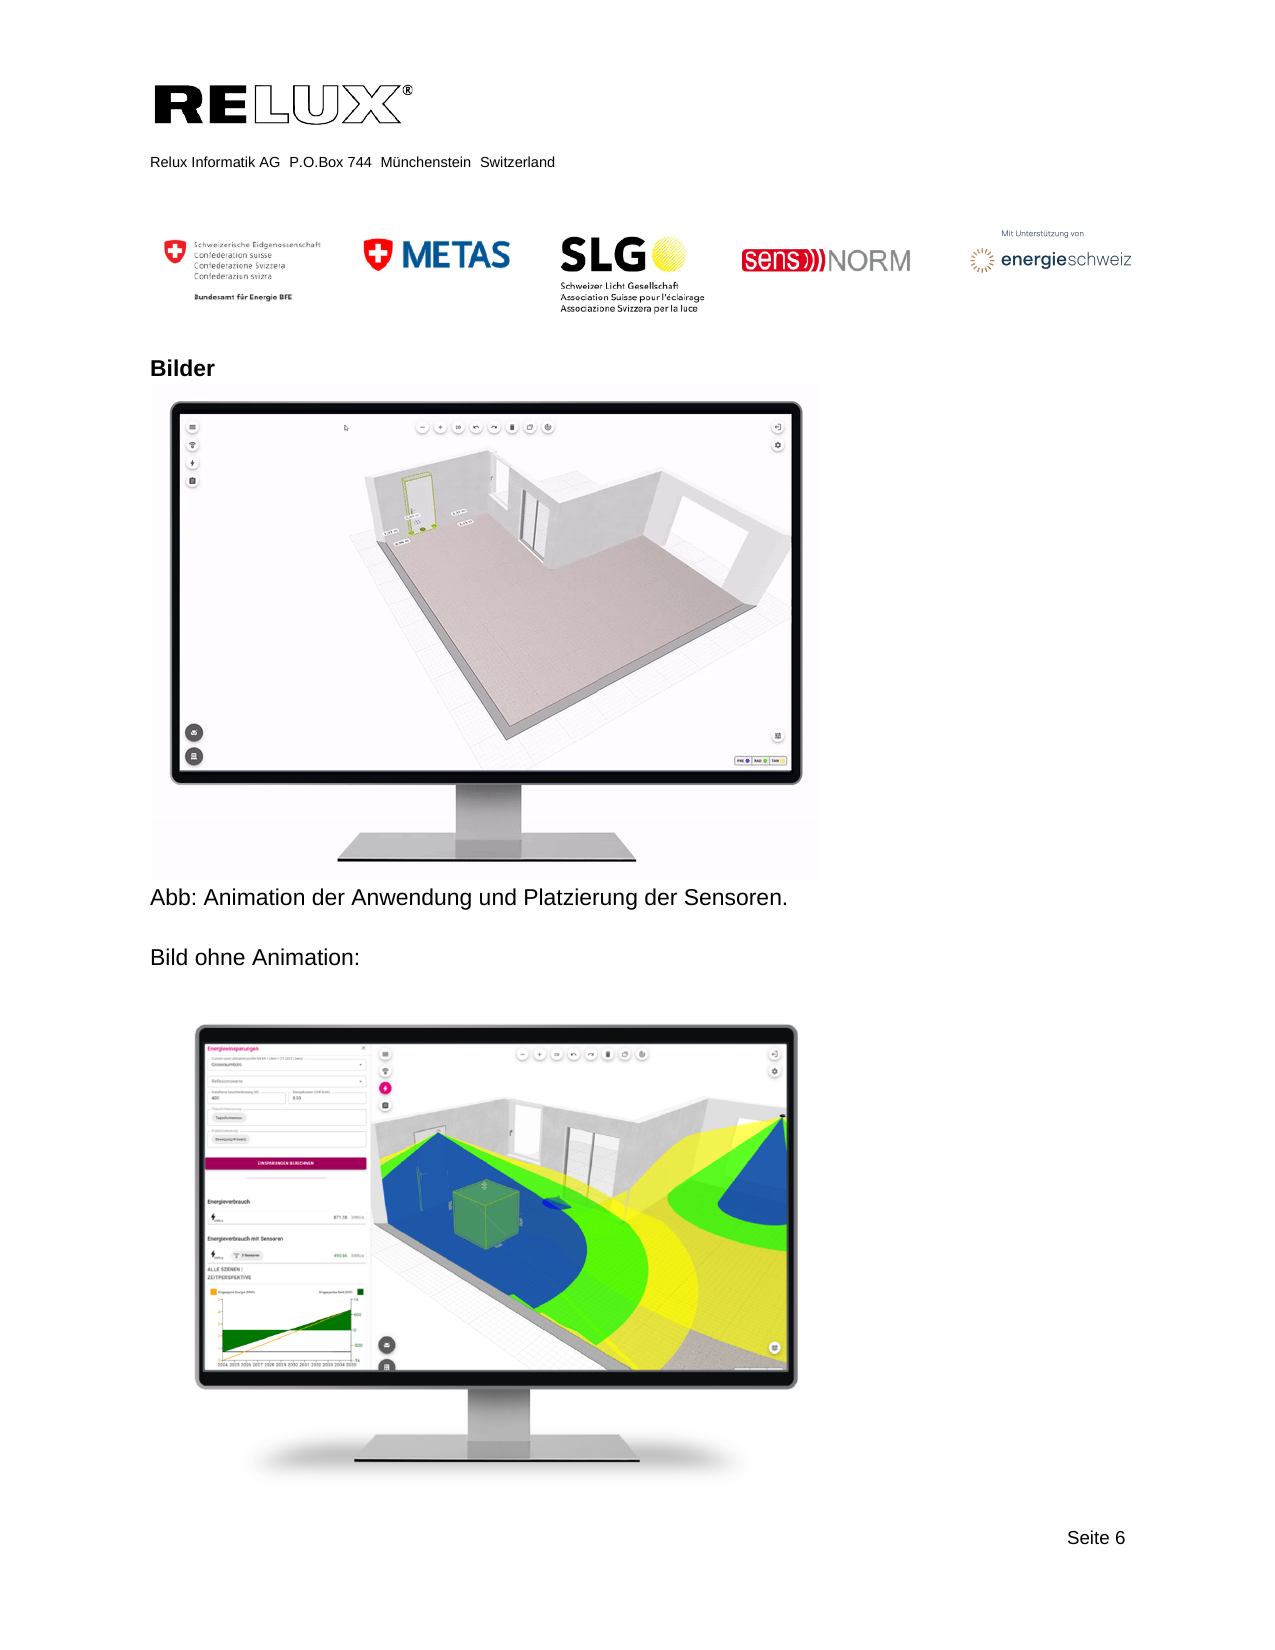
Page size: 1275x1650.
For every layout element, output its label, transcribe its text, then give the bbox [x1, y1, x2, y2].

picture [150, 974, 844, 1495]
picture [142, 220, 929, 332]
picture [154, 84, 413, 125]
text Abb: Animation der Anwendung und Platzierung der Sensoren. [150, 884, 1125, 910]
picture [150, 385, 821, 881]
text Bilder [150, 355, 1125, 381]
picture [953, 218, 1149, 291]
